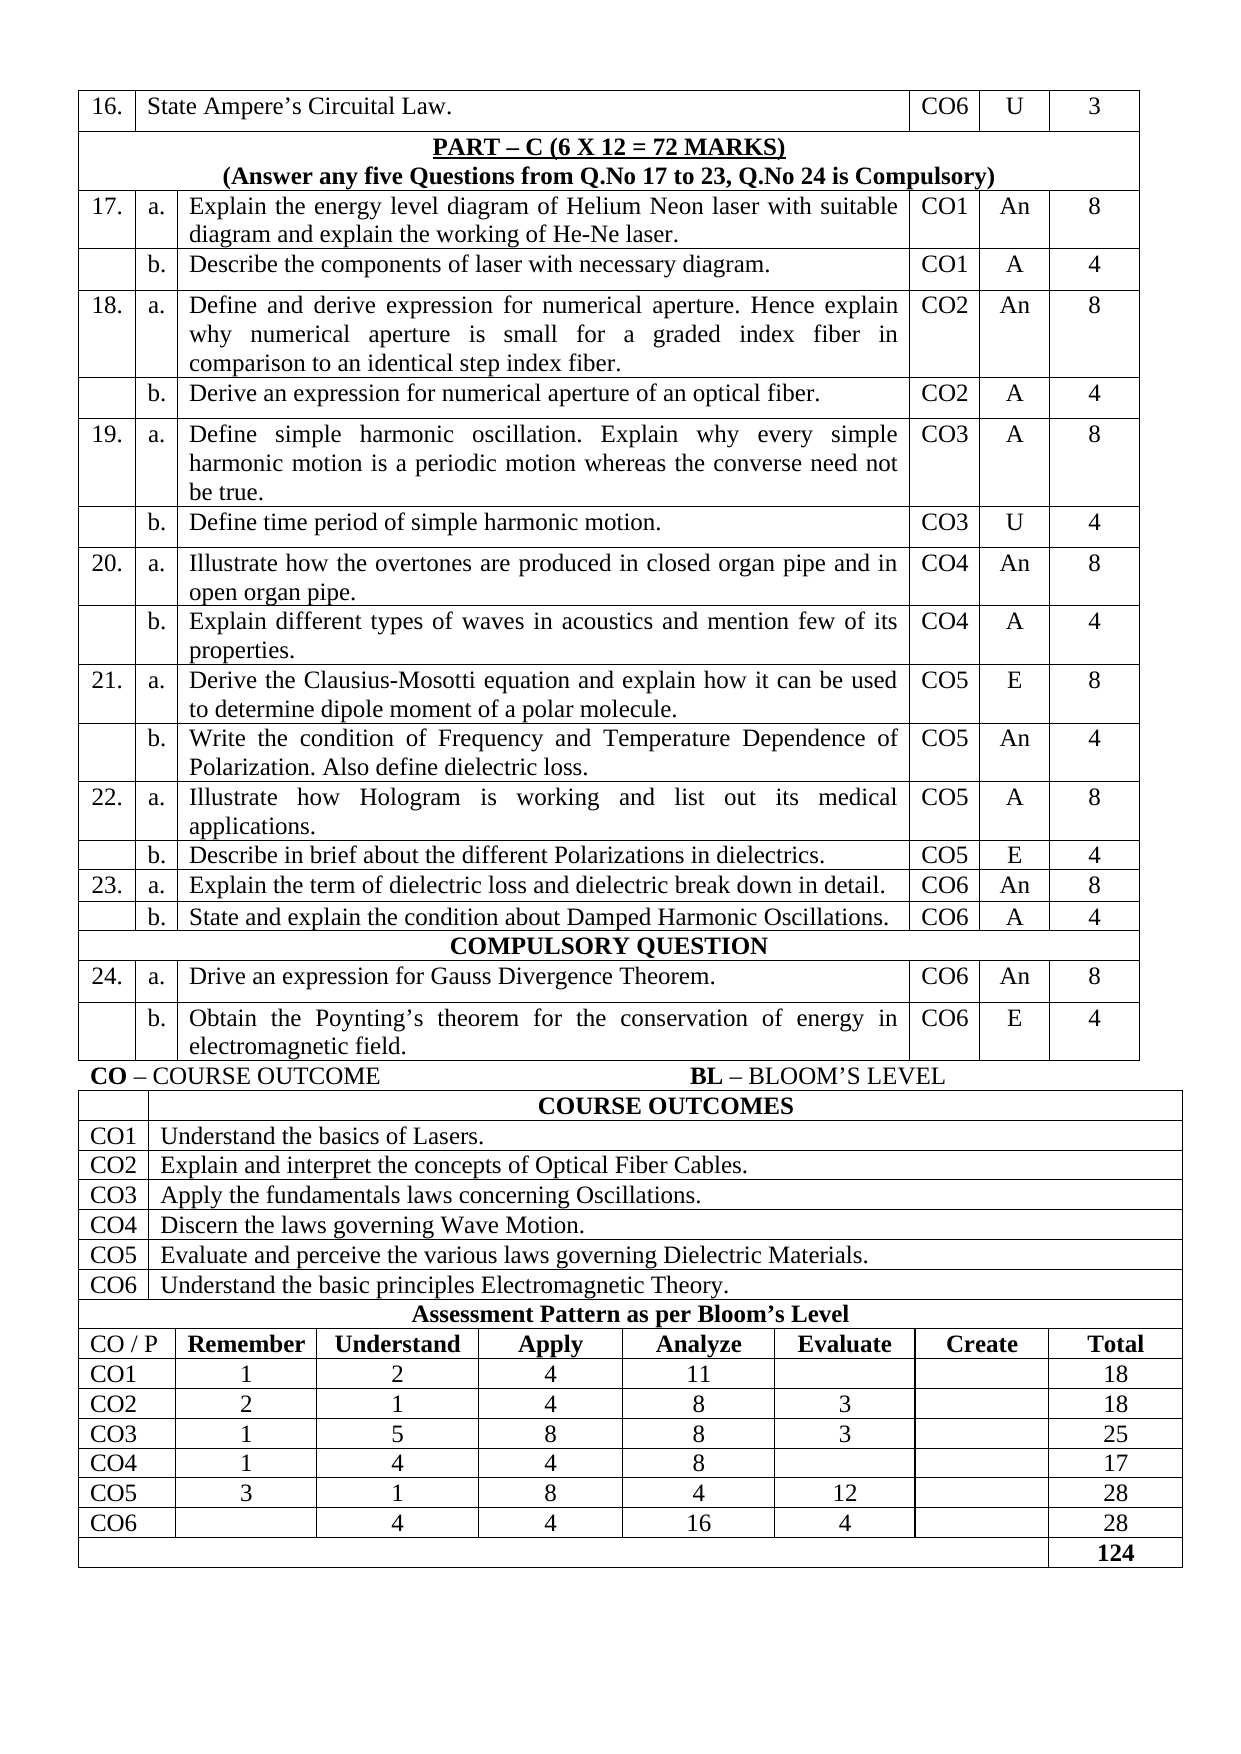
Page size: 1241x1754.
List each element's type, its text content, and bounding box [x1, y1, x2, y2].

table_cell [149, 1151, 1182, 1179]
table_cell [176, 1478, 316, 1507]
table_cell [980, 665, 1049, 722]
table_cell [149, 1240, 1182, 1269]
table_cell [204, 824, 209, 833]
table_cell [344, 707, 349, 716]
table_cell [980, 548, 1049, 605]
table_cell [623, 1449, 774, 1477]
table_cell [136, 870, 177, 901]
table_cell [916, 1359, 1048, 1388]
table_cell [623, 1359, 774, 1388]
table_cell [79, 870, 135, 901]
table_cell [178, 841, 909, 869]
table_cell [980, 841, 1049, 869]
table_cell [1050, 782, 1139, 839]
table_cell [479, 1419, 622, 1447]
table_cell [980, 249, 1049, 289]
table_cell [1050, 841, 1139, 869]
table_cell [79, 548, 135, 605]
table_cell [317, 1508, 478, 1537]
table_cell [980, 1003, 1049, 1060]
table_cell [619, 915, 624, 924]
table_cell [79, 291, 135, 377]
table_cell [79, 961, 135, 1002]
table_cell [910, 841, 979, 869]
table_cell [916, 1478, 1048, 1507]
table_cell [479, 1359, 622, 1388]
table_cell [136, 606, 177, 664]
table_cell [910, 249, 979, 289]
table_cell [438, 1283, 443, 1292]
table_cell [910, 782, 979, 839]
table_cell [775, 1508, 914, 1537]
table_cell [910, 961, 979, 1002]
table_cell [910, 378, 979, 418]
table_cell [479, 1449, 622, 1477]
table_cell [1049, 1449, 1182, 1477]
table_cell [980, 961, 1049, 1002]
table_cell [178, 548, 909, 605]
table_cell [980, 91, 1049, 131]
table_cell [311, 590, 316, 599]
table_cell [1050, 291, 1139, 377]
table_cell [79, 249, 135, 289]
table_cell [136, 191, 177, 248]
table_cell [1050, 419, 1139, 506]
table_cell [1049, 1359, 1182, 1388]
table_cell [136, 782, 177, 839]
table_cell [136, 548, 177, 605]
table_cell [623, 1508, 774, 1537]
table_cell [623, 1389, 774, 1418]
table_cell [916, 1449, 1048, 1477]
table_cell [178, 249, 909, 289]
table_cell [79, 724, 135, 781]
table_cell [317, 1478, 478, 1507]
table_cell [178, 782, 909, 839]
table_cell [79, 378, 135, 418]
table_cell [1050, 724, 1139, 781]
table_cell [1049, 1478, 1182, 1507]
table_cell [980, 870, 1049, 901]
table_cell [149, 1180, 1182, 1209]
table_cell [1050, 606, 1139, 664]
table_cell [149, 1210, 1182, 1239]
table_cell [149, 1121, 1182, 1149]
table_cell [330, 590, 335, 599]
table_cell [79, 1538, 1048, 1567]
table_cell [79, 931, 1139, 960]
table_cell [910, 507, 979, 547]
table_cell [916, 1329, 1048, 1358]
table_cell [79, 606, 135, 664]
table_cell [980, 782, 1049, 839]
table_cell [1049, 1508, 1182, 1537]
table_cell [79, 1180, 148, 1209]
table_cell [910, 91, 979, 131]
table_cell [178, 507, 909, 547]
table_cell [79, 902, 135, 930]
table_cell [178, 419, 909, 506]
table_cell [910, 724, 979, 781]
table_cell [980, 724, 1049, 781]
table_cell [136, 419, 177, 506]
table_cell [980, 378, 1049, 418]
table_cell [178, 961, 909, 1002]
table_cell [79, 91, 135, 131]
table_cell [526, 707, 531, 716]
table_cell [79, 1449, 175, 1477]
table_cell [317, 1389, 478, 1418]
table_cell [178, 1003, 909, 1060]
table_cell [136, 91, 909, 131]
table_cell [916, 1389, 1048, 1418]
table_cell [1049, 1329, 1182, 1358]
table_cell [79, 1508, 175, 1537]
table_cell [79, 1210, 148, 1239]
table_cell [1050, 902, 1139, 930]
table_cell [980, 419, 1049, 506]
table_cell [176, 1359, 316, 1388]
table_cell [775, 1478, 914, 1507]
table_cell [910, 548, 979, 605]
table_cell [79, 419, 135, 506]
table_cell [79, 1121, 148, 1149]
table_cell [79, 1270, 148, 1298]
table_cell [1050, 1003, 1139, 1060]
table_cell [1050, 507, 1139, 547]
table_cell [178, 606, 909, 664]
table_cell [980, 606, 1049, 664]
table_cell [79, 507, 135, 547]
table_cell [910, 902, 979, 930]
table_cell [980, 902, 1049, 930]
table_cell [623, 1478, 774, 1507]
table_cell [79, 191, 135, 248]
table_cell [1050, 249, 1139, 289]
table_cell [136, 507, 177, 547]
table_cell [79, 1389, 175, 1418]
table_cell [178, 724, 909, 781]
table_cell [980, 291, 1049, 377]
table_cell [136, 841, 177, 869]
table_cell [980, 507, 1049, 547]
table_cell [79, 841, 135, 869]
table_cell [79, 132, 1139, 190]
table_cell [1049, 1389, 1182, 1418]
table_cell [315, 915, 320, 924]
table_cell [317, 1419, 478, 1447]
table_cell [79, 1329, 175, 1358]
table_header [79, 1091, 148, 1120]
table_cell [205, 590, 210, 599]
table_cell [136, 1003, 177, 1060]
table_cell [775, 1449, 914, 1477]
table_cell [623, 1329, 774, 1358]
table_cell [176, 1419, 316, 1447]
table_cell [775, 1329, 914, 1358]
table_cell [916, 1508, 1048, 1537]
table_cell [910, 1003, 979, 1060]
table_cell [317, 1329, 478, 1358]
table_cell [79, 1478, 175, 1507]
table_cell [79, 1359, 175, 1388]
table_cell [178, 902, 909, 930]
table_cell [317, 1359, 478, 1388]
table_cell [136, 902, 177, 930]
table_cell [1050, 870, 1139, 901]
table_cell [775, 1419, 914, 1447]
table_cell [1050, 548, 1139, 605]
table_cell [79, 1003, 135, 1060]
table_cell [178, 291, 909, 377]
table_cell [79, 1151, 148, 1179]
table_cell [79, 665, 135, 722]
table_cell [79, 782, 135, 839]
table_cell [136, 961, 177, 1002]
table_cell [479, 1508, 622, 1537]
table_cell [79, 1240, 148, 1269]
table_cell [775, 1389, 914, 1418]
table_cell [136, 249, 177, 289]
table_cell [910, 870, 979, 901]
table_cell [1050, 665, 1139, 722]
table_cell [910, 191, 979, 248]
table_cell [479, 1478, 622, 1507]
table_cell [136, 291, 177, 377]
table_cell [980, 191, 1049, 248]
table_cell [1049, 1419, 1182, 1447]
text CO – COURSE OUTCOME BL – BLOOM’S LEVEL [90, 1061, 1150, 1090]
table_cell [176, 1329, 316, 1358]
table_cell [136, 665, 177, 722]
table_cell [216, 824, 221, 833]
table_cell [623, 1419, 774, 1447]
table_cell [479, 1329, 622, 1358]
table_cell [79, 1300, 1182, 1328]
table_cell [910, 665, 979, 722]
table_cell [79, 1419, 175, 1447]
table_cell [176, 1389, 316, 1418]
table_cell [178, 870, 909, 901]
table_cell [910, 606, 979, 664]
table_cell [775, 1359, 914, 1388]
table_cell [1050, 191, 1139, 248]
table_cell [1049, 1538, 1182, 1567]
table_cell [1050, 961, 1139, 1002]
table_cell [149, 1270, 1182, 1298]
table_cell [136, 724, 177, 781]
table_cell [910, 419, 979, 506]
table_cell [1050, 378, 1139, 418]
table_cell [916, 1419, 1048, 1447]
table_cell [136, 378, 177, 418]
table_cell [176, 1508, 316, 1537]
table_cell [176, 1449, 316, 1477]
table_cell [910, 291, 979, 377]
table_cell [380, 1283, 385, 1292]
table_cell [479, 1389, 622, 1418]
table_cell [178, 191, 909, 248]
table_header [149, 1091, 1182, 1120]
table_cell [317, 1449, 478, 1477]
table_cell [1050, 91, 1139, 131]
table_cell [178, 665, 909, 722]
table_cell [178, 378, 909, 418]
